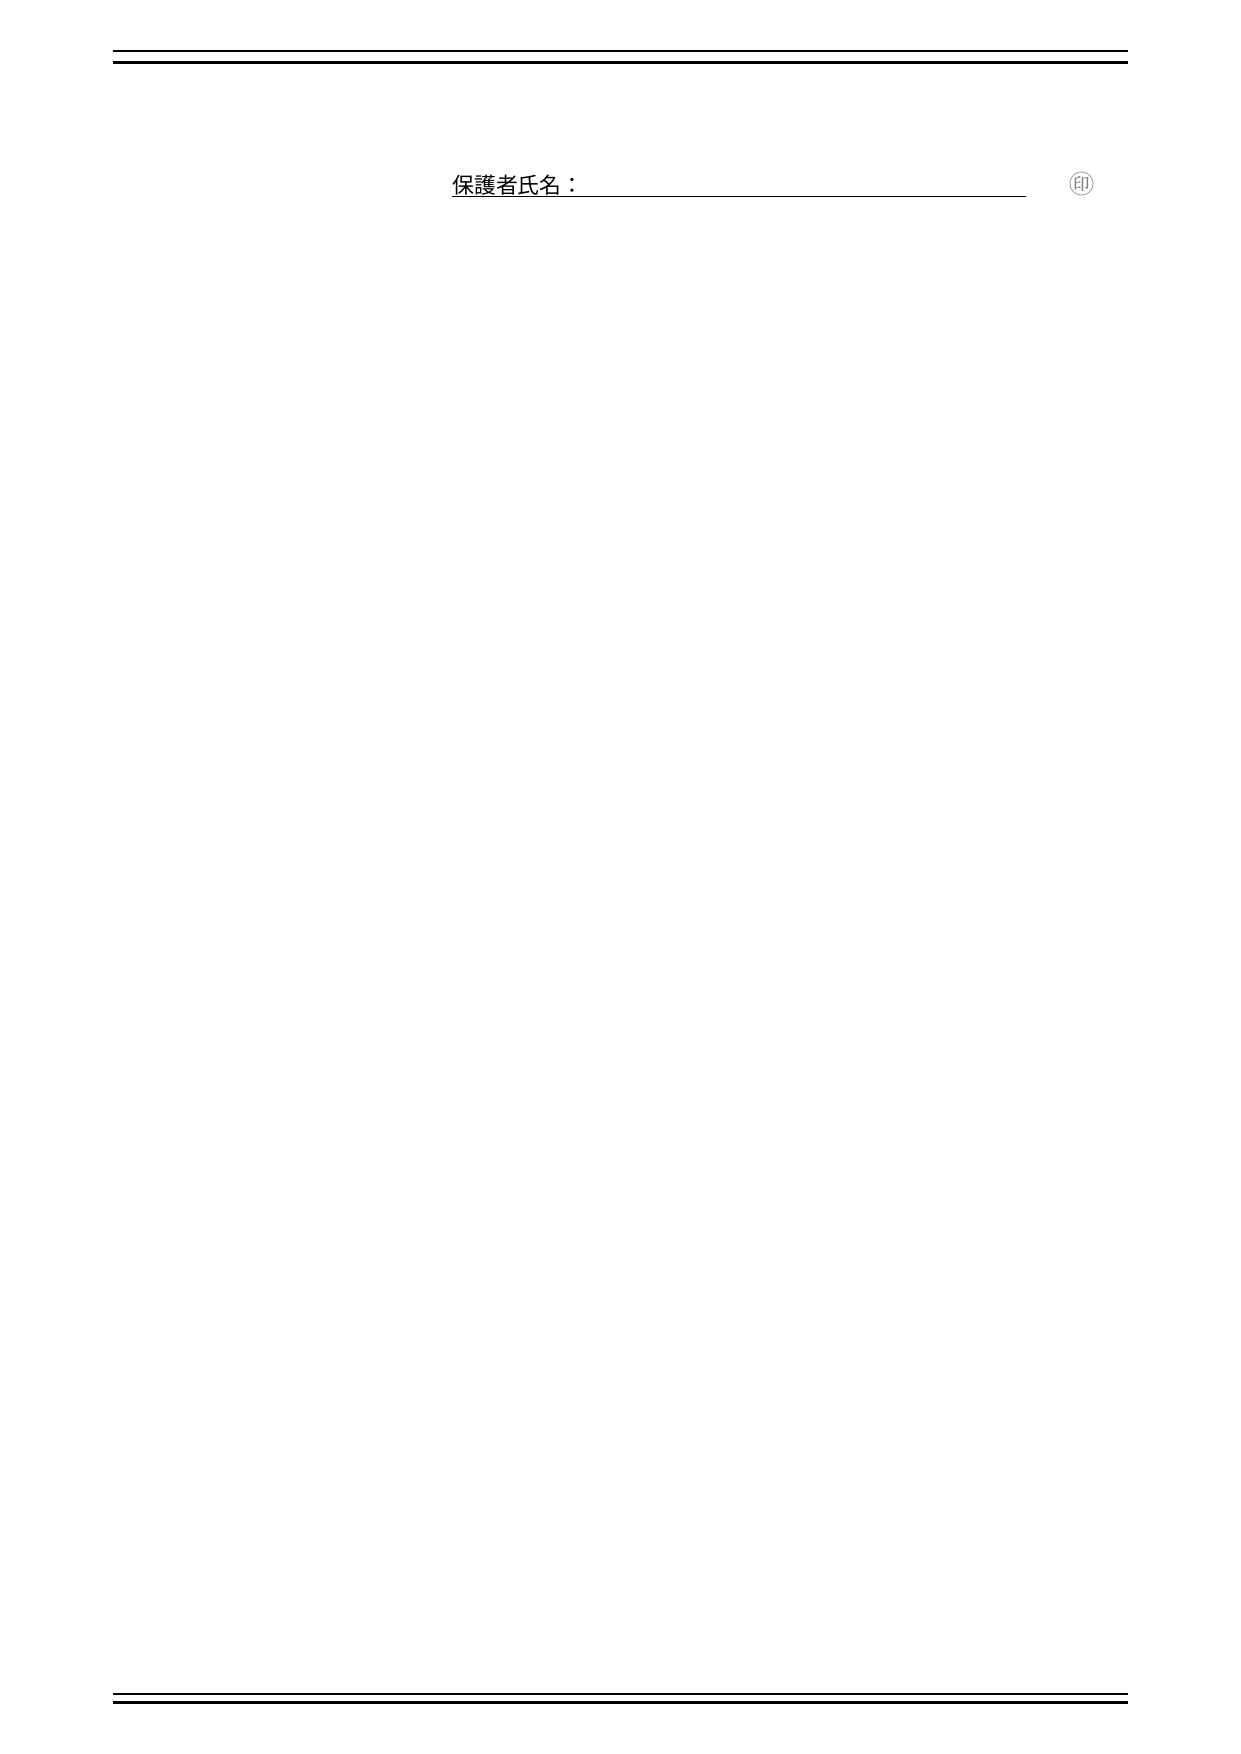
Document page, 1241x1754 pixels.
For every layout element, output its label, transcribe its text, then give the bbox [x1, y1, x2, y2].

text 保護者氏名： ㊞ [112, 164, 1128, 202]
